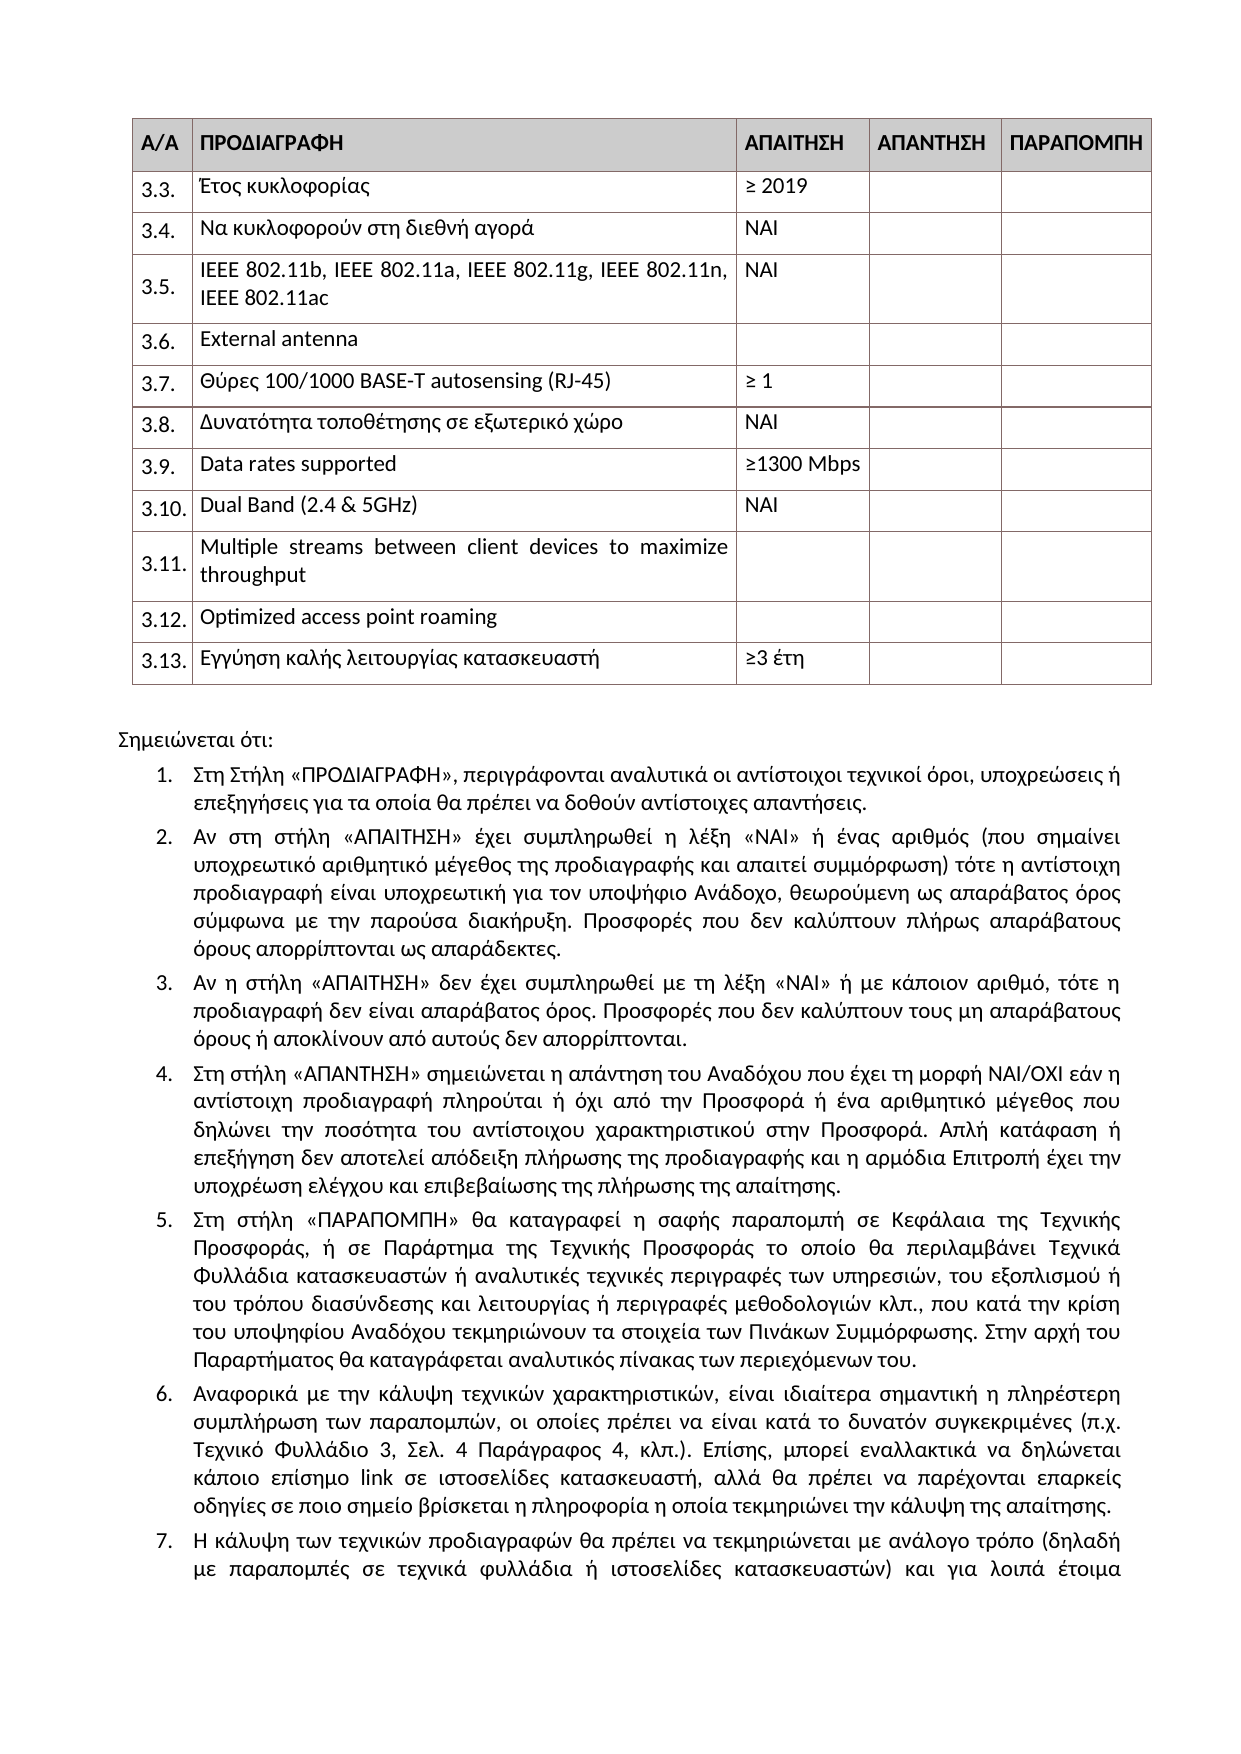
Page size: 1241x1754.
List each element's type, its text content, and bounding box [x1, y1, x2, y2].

table_cell Να κυκλοφορούν στη διεθνή αγορά [193, 213, 736, 254]
table_cell ≥1300 Mbps [737, 449, 869, 489]
table_header ΠΡΟΔΙΑΓΡΑΦΗ [193, 119, 736, 171]
table_cell Δυνατότητα τοποθέτησης σε εξωτερικό χώρο [193, 408, 736, 448]
table_cell [1002, 602, 1151, 642]
table_cell [870, 449, 1001, 489]
table_cell ΝΑΙ [737, 213, 869, 254]
table_cell [870, 408, 1001, 448]
table_cell [1002, 643, 1151, 684]
table_cell [133, 324, 192, 365]
table_cell ΝΑΙ [737, 408, 869, 448]
list Στη στήλη «ΠΑΡΑΠΟΜΠΗ» θα καταγραφεί η σαφής παραπομπή σε Κεφάλαια της Τεχνικής Προσφοράς, ή σε Παράρτημα της Τεχνικής Προσφοράς το οποίο θα περιλαμβάνει Τεχνικά Φυλλάδια κατασκευαστών ή αναλυτικές τεχνικές περιγραφές των υπηρεσιών, του εξοπλισμού ή του τρόπου διασύνδεσης και λειτουργίας ή περιγραφές μεθοδολογιών κλπ., που κατά την κρίση του υποψηφίου Αναδόχου τεκμηριώνουν τα στοιχεία των Πινάκων Συμμόρφωσης. Στην αρχή του Παραρτήματος θα καταγράφεται αναλυτικός πίνακας των περιεχόμενων του. [156, 1205, 1122, 1373]
table_cell [870, 324, 1001, 365]
table_cell ΝΑΙ [737, 491, 869, 531]
table_cell [133, 408, 192, 448]
table_cell [1002, 324, 1151, 365]
table_cell ≥3 έτη [737, 643, 869, 684]
table_cell Data rates supported [193, 449, 736, 489]
table_cell [133, 172, 192, 212]
table_header ΠΑΡΑΠΟΜΠΗ [1002, 119, 1151, 171]
table_cell ΝΑΙ [737, 255, 869, 323]
table_cell [1002, 532, 1151, 601]
table_cell ≥ 1 [737, 366, 869, 406]
table_cell [1002, 213, 1151, 254]
table_cell ≥ 2019 [737, 172, 869, 212]
table_cell [133, 643, 192, 684]
table_cell External antenna [193, 324, 736, 365]
table_cell Εγγύηση καλής λειτουργίας κατασκευαστή [193, 643, 736, 684]
table_cell [870, 532, 1001, 601]
table_cell [1002, 408, 1151, 448]
table_cell [870, 643, 1001, 684]
table_cell [1002, 172, 1151, 212]
table_cell Θύρες 100/1000 BASE-T autosensing (RJ-45) [193, 366, 736, 406]
table_cell [133, 602, 192, 642]
table_cell [737, 602, 869, 642]
list Αν η στήλη «ΑΠΑΙΤΗΣΗ» δεν έχει συμπληρωθεί με τη λέξη «ΝΑΙ» ή με κάποιον αριθμό, τότε η προδιαγραφή δεν είναι απαράβατος όρος. Προσφορές που δεν καλύπτουν τους μη απαράβατους όρους ή αποκλίνουν από αυτούς δεν απορρίπτονται. [156, 968, 1122, 1052]
table_cell Multiple streams between client devices to maximize throughput [193, 532, 736, 601]
table_cell [133, 491, 192, 531]
table_cell IEEE 802.11b, IEEE 802.11a, IEEE 802.11g, IEEE 802.11n, IEEE 802.11ac [193, 255, 736, 323]
table_cell [870, 491, 1001, 531]
table_cell [1002, 366, 1151, 406]
table_header Α/Α [133, 119, 192, 171]
list Αν στη στήλη «ΑΠΑΙΤΗΣΗ» έχει συμπληρωθεί η λέξη «ΝΑΙ» ή ένας αριθμός (που σημαίνει υποχρεωτικό αριθμητικό μέγεθος της προδιαγραφής και απαιτεί συμμόρφωση) τότε η αντίστοιχη προδιαγραφή είναι υποχρεωτική για τον υποψήφιο Ανάδοχο, θεωρούμενη ως απαράβατος όρος σύμφωνα με την παρούσα διακήρυξη. Προσφορές που δεν καλύπτουν πλήρως απαράβατους όρους απορρίπτονται ως απαράδεκτες. [156, 822, 1122, 962]
table_cell [133, 449, 192, 489]
list Στη Στήλη «ΠΡΟΔΙΑΓΡΑΦΗ», περιγράφονται αναλυτικά οι αντίστοιχοι τεχνικοί όροι, υποχρεώσεις ή επεξηγήσεις για τα οποία θα πρέπει να δοθούν αντίστοιχες απαντήσεις. [156, 760, 1122, 816]
table_header ΑΠΑΝΤΗΣΗ [870, 119, 1001, 171]
table_cell Dual Band (2.4 & 5GHz) [193, 491, 736, 531]
table_cell [737, 532, 869, 601]
table_cell [870, 172, 1001, 212]
table_cell [870, 255, 1001, 323]
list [156, 1526, 1122, 1582]
table_cell Optimized access point roaming [193, 602, 736, 642]
list Αναφορικά με την κάλυψη τεχνικών χαρακτηριστικών, είναι ιδιαίτερα σημαντική η πληρέστερη συμπλήρωση των παραπομπών, οι οποίες πρέπει να είναι κατά το δυνατόν συγκεκριμένες (π.χ. Τεχνικό Φυλλάδιο 3, Σελ. 4 Παράγραφος 4, κλπ.). Επίσης, μπορεί εναλλακτικά να δηλώνεται κάποιο επίσημο link σε ιστοσελίδες κατασκευαστή, αλλά θα πρέπει να παρέχονται επαρκείς οδηγίες σε ποιο σημείο βρίσκεται η πληροφορία η οποία τεκμηριώνει την κάλυψη της απαίτησης. [156, 1379, 1122, 1519]
table_cell [870, 602, 1001, 642]
table_cell [1002, 255, 1151, 323]
table_cell [1002, 449, 1151, 489]
table_cell [1002, 491, 1151, 531]
text Σημειώνεται ότι: [118, 725, 1122, 753]
table_cell [737, 324, 869, 365]
table_cell [133, 532, 192, 601]
table_cell Έτος κυκλοφορίας [193, 172, 736, 212]
table_cell [870, 366, 1001, 406]
table_cell [133, 255, 192, 323]
table_header ΑΠΑΙΤΗΣΗ [737, 119, 869, 171]
table_cell [870, 213, 1001, 254]
table_cell [133, 213, 192, 254]
list Στη στήλη «ΑΠΑΝΤΗΣΗ» σημειώνεται η απάντηση του Αναδόχου που έχει τη μορφή ΝΑΙ/ΟΧΙ εάν η αντίστοιχη προδιαγραφή πληρούται ή όχι από την Προσφορά ή ένα αριθμητικό μέγεθος που δηλώνει την ποσότητα του αντίστοιχου χαρακτηριστικού στην Προσφορά. Απλή κατάφαση ή επεξήγηση δεν αποτελεί απόδειξη πλήρωσης της προδιαγραφής και η αρμόδια Επιτροπή έχει την υποχρέωση ελέγχου και επιβεβαίωσης της πλήρωσης της απαίτησης. [156, 1059, 1122, 1199]
table_cell [133, 366, 192, 406]
